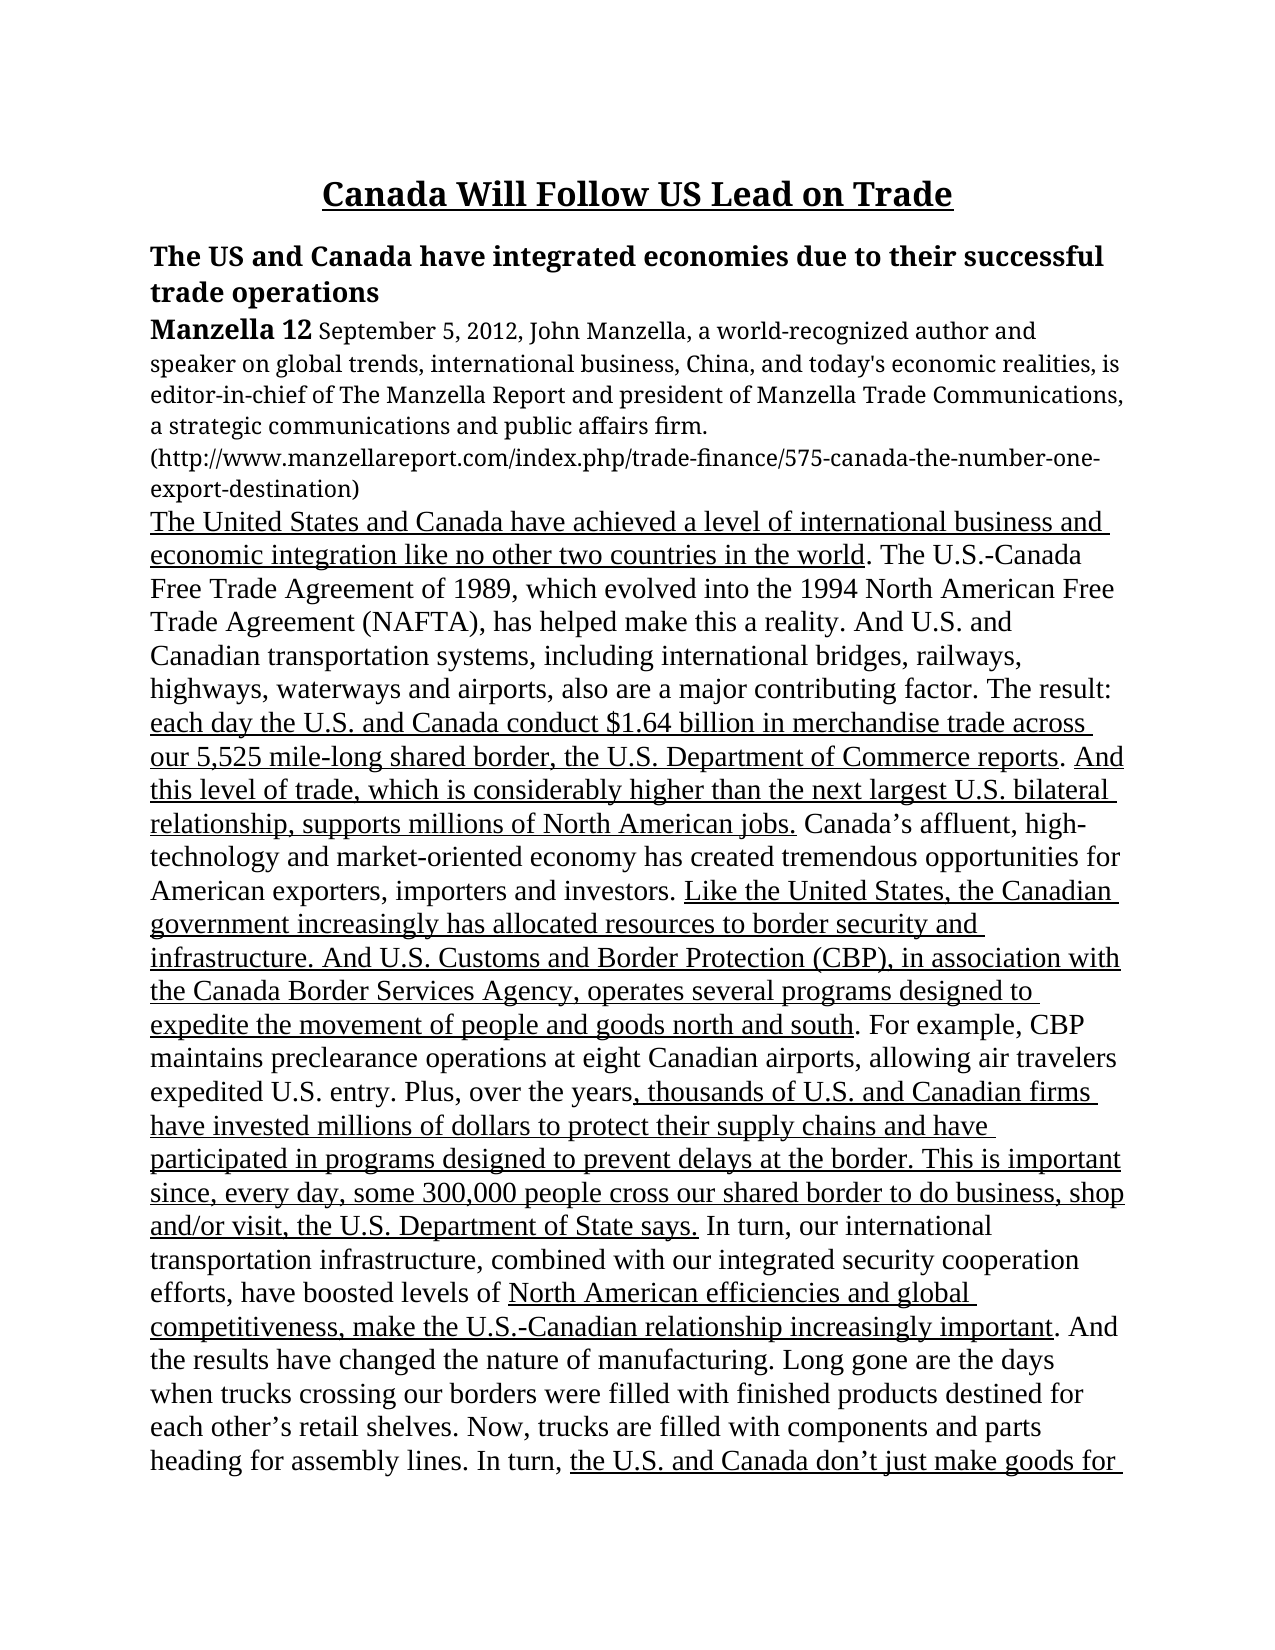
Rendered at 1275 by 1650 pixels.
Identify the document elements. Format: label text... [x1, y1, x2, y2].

subtitle Canada Will Follow US Lead on Trade [150, 171, 1125, 216]
text Manzella 12 September 5, 2012, John Manzella, a world-recognized author and speaker on global trends, international business, China, and today's economic realities, is editor-in-chief of The Manzella Report and president of Manzella Trade Communications, a strategic communications and public affairs firm. (http://www.manzellareport.com/index.php/trade-finance/575-canada-the-number-one-export-destination) [150, 311, 1125, 504]
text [150, 1205, 1125, 1477]
subtitle The US and Canada have integrated economies due to their successful trade operations [150, 237, 1125, 311]
